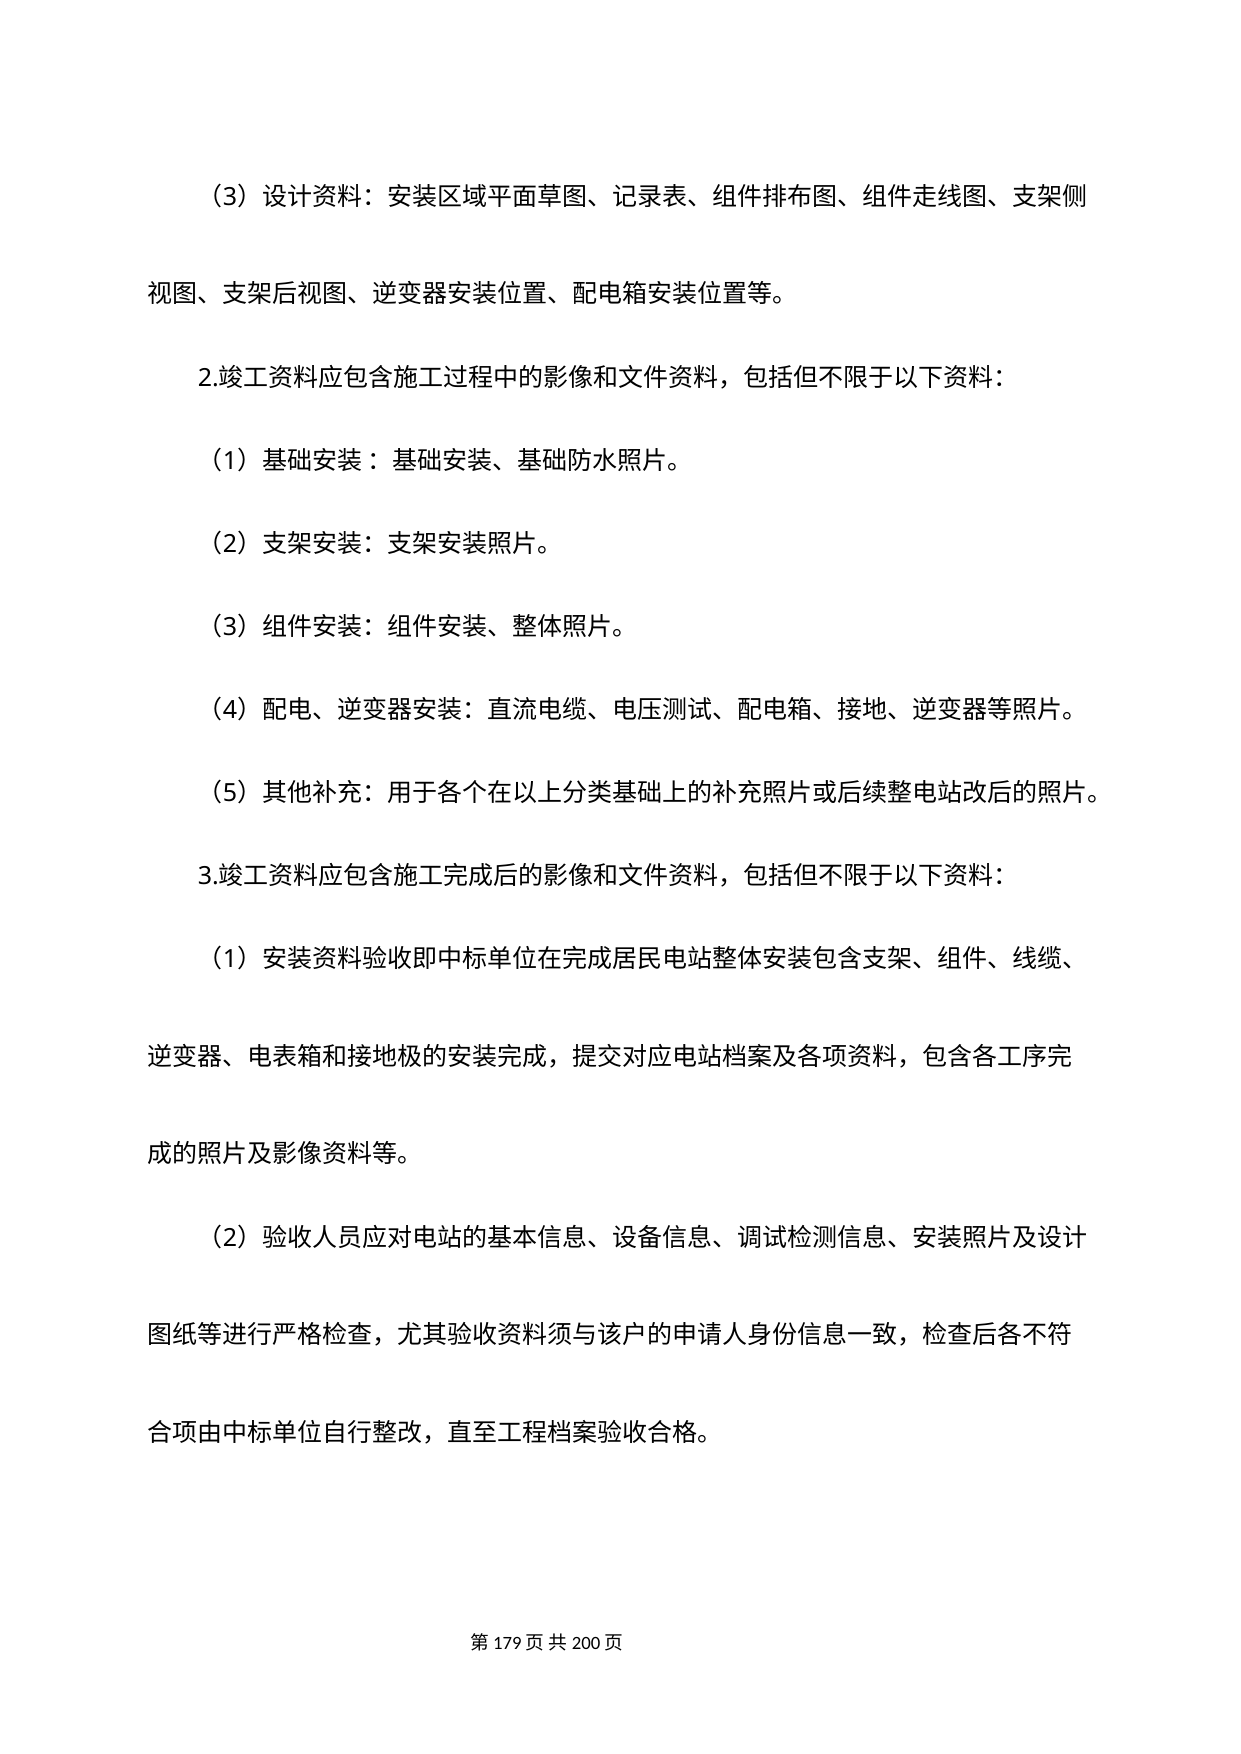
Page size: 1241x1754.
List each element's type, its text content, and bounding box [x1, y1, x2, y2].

subtitle （3）设计资料：安装区域平面草图、记录表、组件排布图、组件走线图、支架侧视图、支架后视图、逆变器安装位置、配电箱安装位置等。 [148, 162, 1092, 324]
subtitle （3）组件安装：组件安装、整体照片。 [148, 592, 1092, 657]
subtitle （1）基础安装 ：基础安装、基础防水照片。 [148, 426, 1092, 491]
subtitle （5）其他补充：用于各个在以上分类基础上的补充照片或后续整电站改后的照片。 [148, 758, 1092, 823]
subtitle （2）验收人员应对电站的基本信息、设备信息、调试检测信息、安装照片及设计图纸等进行严格检查，尤其验收资料须与该户的申请人身份信息一致，检查后各不符合项由中标单位自行整改，直至工程档案验收合格。 [148, 1203, 1092, 1463]
subtitle （1）安装资料验收即中标单位在完成居民电站整体安装包含支架、组件、线缆、逆变器、电表箱和接地极的安装完成，提交对应电站档案及各项资料，包含各工序完成的照片及影像资料等。 [148, 924, 1092, 1184]
subtitle （2）支架安装：支架安装照片。 [148, 509, 1092, 574]
subtitle 3.竣工资料应包含施工完成后的影像和文件资料，包括但不限于以下资料： [148, 841, 1092, 906]
subtitle 2.竣工资料应包含施工过程中的影像和文件资料，包括但不限于以下资料： [148, 343, 1092, 408]
subtitle （4）配电、逆变器安装：直流电缆、电压测试、配电箱、接地、逆变器等照片。 [148, 675, 1092, 740]
